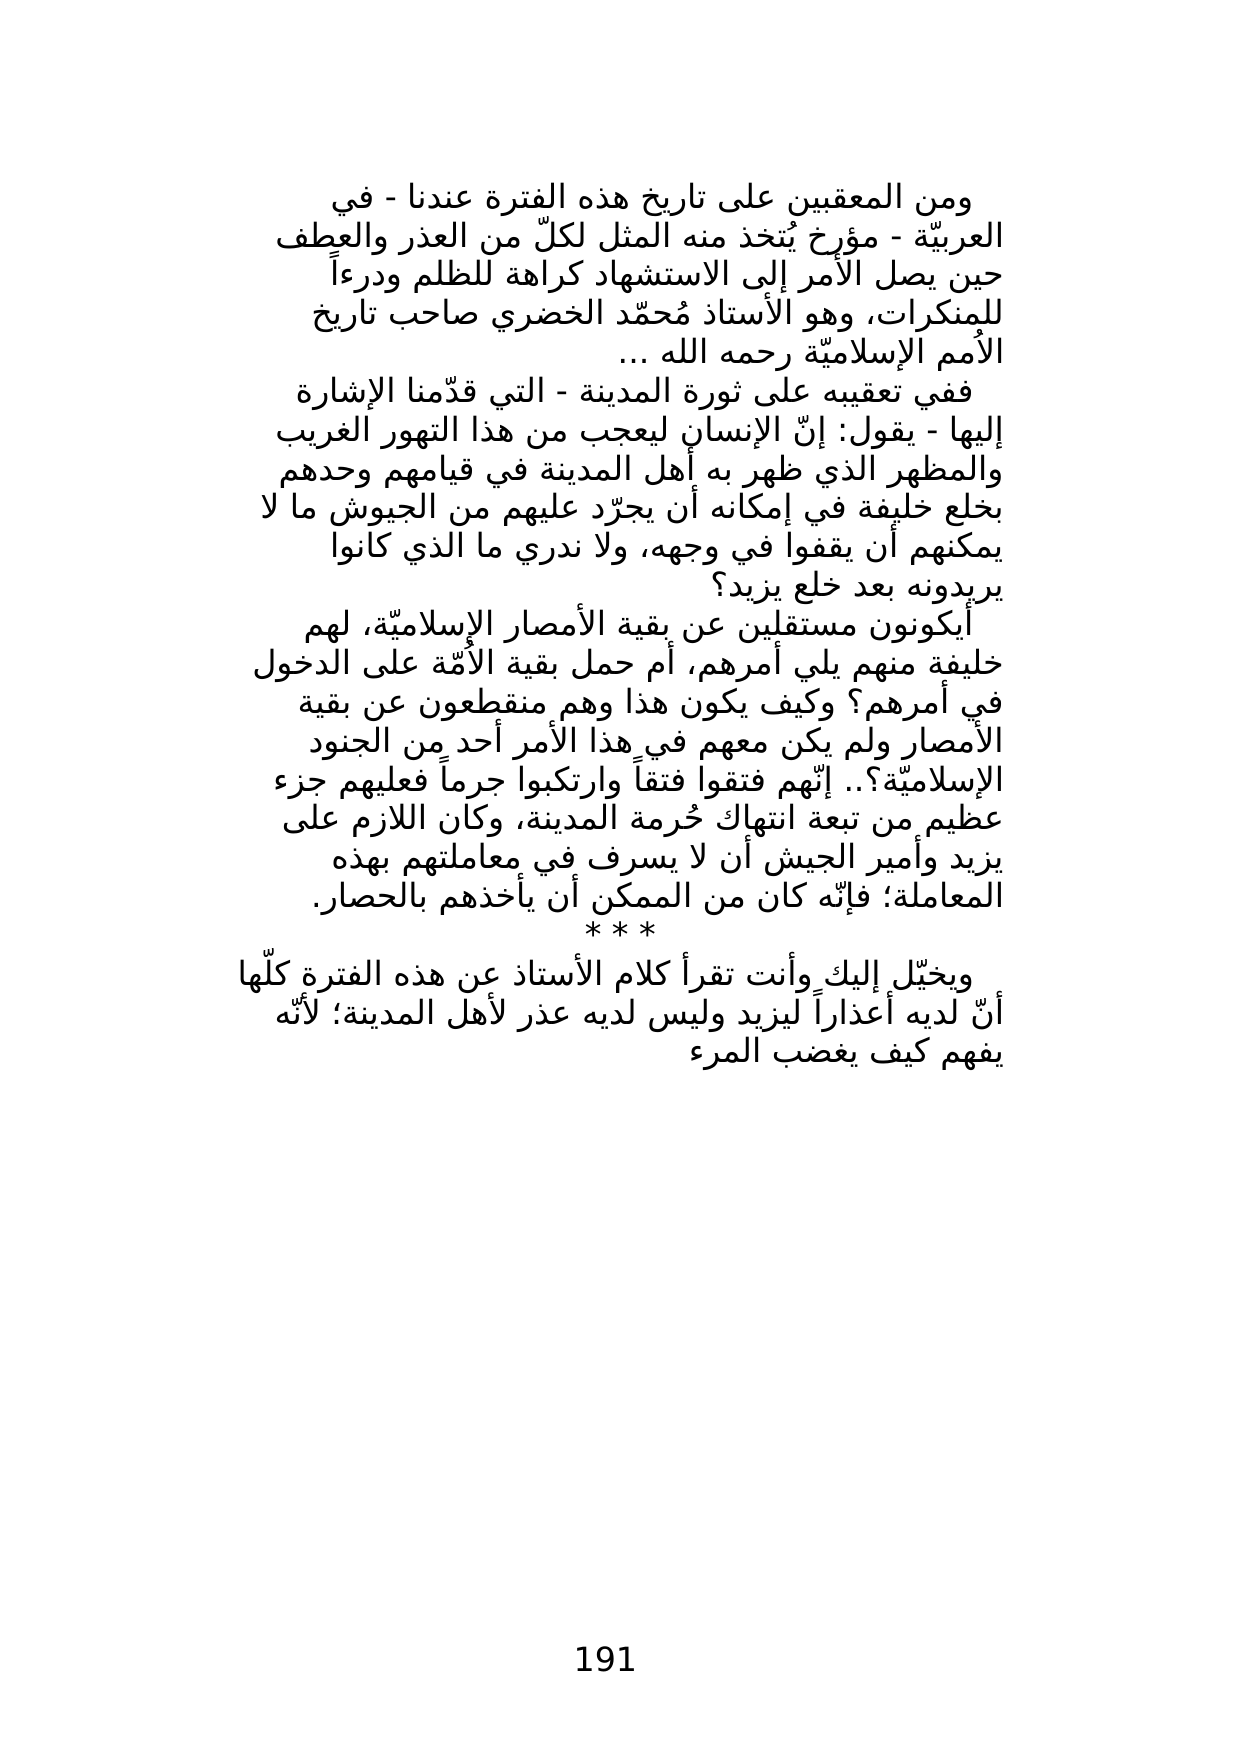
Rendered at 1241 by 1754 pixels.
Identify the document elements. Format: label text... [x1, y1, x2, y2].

text ففي تعقيبه على ثورة المدينة - التي قدّمنا الإشارة إليها - يقول: إنّ الإنسان ليعجب من هذا التهور الغريب والمظهر الذي ظهر به أهل المدينة في قيامهم وحدهم بخلع خليفة في إمكانه أن يجرّد عليهم من الجيوش ما لا يمكنهم أن يقفوا في وجهه، ولا ندري ما الذي كانوا يريدونه بعد خلع يزيد؟ [236, 371, 1004, 604]
text أيكونون مستقلين عن بقية الأمصار الإسلاميّة، لهم خليفة منهم يلي أمرهم، أم حمل بقية الاُمّة على الدخول في أمرهم؟ وكيف يكون هذا وهم منقطعون عن بقية الأمصار ولم يكن معهم في هذا الأمر أحد من الجنود الإسلاميّة؟.. إنّهم فتقوا فتقاً وارتكبوا جرماً فعليهم جزء عظيم من تبعة انتهاك حُرمة المدينة، وكان اللازم على يزيد وأمير الجيش أن لا يسرف في معاملتهم بهذه المعاملة؛ فإنّه كان من الممكن أن يأخذهم بالحصار. [236, 604, 1004, 915]
text ويخيّل إليك وأنت تقرأ كلام الأستاذ عن هذه الفترة كلّها أنّ لديه أعذاراً ليزيد وليس لديه عذر لأهل المدينة؛ لأنّه يفهم كيف يغضب المرء [236, 954, 1004, 1071]
text ومن المعقبين على تاريخ هذه الفترة عندنا - في العربيّة - مؤرخ يُتخذ منه المثل لكلّ من العذر والعطف حين يصل الأمر إلى الاستشهاد كراهة للظلم ودرءاً للمنكرات، وهو الأستاذ مُحمّد الخضري صاحب تاريخ الاُمم الإسلاميّة رحمه الله ... [236, 177, 1004, 371]
text * * * [236, 915, 1004, 954]
